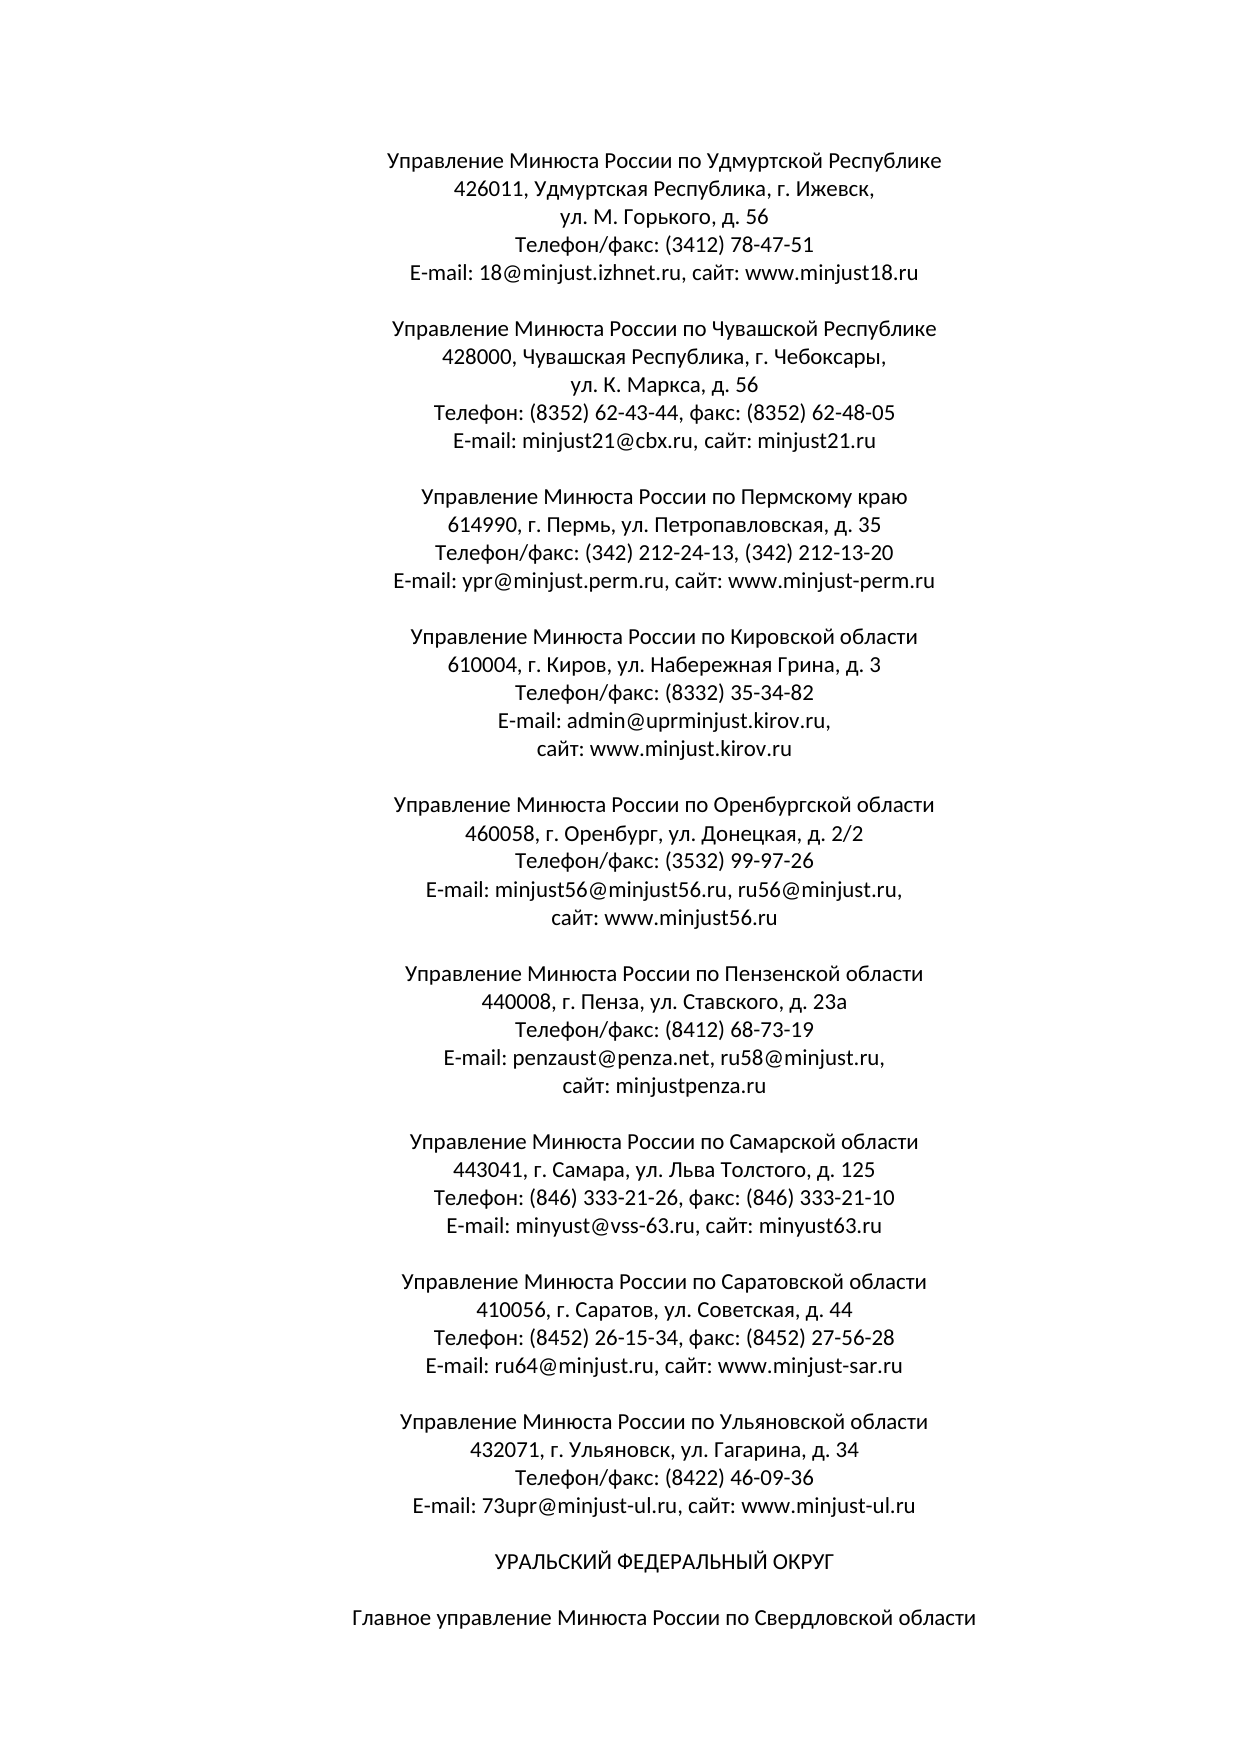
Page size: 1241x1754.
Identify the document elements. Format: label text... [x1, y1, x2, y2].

text Управление Минюста России по Саратовской области [177, 1267, 1152, 1295]
text ул. М. Горького, д. 56 [177, 202, 1152, 230]
text Телефон: (8352) 62-43-44, факс: (8352) 62-48-05 [177, 398, 1152, 426]
text Управление Минюста России по Кировской области [177, 622, 1152, 651]
text E-mail: ypr@minjust.perm.ru, сайт: www.minjust-perm.ru [177, 566, 1152, 594]
text Телефон/факс: (8422) 46-09-36 [177, 1463, 1152, 1491]
text 610004, г. Киров, ул. Набережная Грина, д. 3 [177, 651, 1152, 678]
text Управление Минюста России по Самарской области [177, 1127, 1152, 1155]
text Телефон: (8452) 26-15-34, факс: (8452) 27-56-28 [177, 1323, 1152, 1351]
text 460058, г. Оренбург, ул. Донецкая, д. 2/2 [177, 819, 1152, 847]
text Телефон/факс: (8412) 68-73-19 [177, 1015, 1152, 1043]
text E-mail: minyust@vss-63.ru, сайт: minyust63.ru [177, 1211, 1152, 1239]
text сайт: www.minjust.kirov.ru [177, 734, 1152, 763]
text Телефон/факс: (3532) 99-97-26 [177, 847, 1152, 875]
text E-mail: ru64@minjust.ru, сайт: www.minjust-sar.ru [177, 1351, 1152, 1379]
text Главное управление Минюста России по Свердловской области [177, 1603, 1152, 1631]
text E-mail: minjust56@minjust56.ru, ru56@minjust.ru, [177, 875, 1152, 903]
text Управление Минюста России по Ульяновской области [177, 1407, 1152, 1435]
text УРАЛЬСКИЙ ФЕДЕРАЛЬНЫЙ ОКРУГ [177, 1547, 1152, 1575]
text E-mail: 18@minjust.izhnet.ru, сайт: www.minjust18.ru [177, 258, 1152, 286]
text Телефон/факс: (8332) 35-34-82 [177, 678, 1152, 707]
text Управление Минюста России по Пензенской области [177, 959, 1152, 987]
text 432071, г. Ульяновск, ул. Гагарина, д. 34 [177, 1435, 1152, 1463]
text Телефон/факс: (342) 212-24-13, (342) 212-13-20 [177, 538, 1152, 566]
text E-mail: 73upr@minjust-ul.ru, сайт: www.minjust-ul.ru [177, 1491, 1152, 1519]
text Управление Минюста России по Удмуртской Республике [177, 146, 1152, 174]
text Телефон: (846) 333-21-26, факс: (846) 333-21-10 [177, 1183, 1152, 1211]
text 410056, г. Саратов, ул. Советская, д. 44 [177, 1295, 1152, 1323]
text 443041, г. Самара, ул. Льва Толстого, д. 125 [177, 1155, 1152, 1183]
text сайт: minjustpenza.ru [177, 1071, 1152, 1099]
text 614990, г. Пермь, ул. Петропавловская, д. 35 [177, 510, 1152, 538]
text 426011, Удмуртская Республика, г. Ижевск, [177, 174, 1152, 202]
text Управление Минюста России по Пермскому краю [177, 482, 1152, 510]
text E-mail: minjust21@cbx.ru, сайт: minjust21.ru [177, 426, 1152, 454]
text сайт: www.minjust56.ru [177, 903, 1152, 931]
text 440008, г. Пенза, ул. Ставского, д. 23а [177, 987, 1152, 1015]
text E-mail: penzaust@penza.net, ru58@minjust.ru, [177, 1043, 1152, 1071]
text E-mail: admin@uprminjust.kirov.ru, [177, 707, 1152, 734]
text 428000, Чувашская Республика, г. Чебоксары, [177, 342, 1152, 370]
text Телефон/факс: (3412) 78-47-51 [177, 230, 1152, 258]
text Управление Минюста России по Оренбургской области [177, 791, 1152, 819]
text Управление Минюста России по Чувашской Республике [177, 314, 1152, 342]
text ул. К. Маркса, д. 56 [177, 370, 1152, 398]
